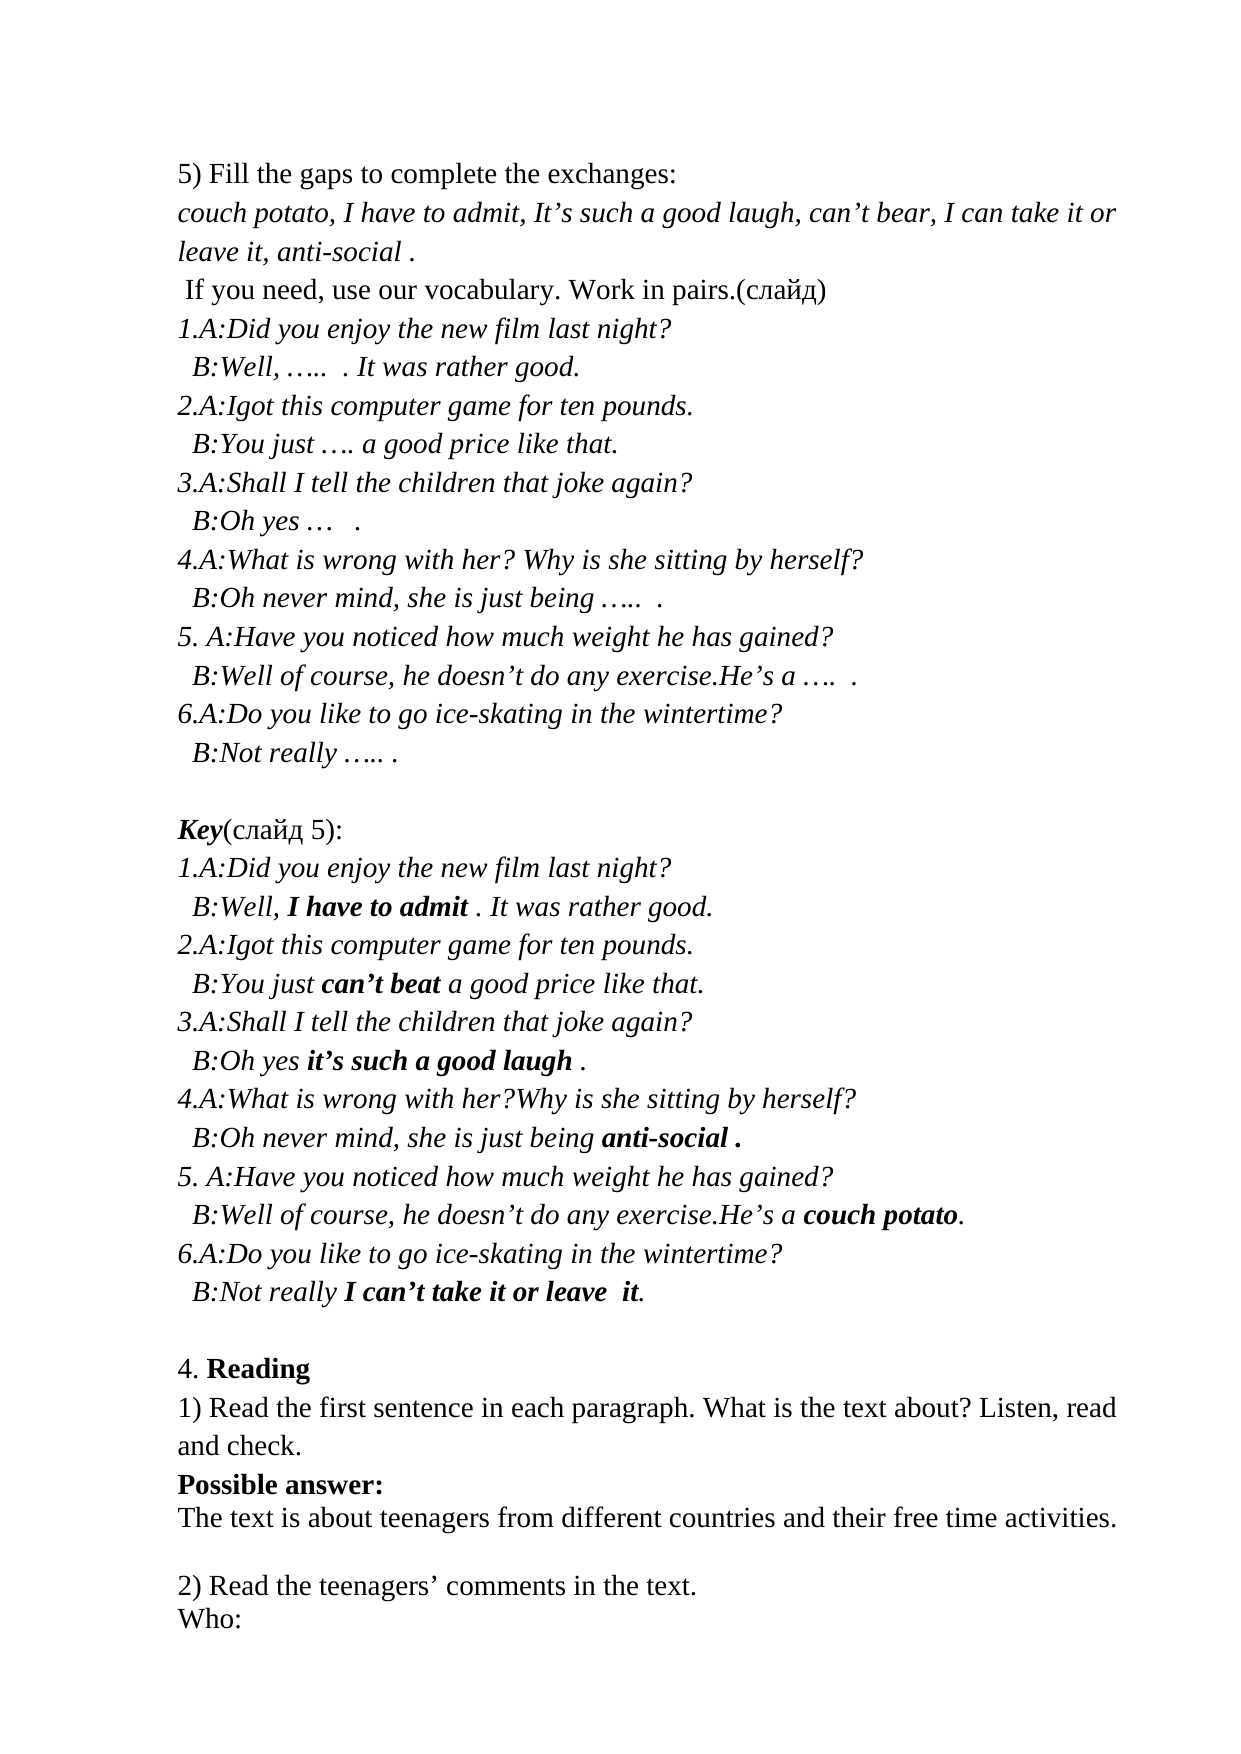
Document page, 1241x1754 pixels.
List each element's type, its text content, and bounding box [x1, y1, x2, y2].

text B:Oh never mind, she is just being anti-social . [177, 1120, 1152, 1154]
text B:Well of course, he doesn’t do any exercise.He’s a …. . [177, 658, 1152, 691]
text B:Oh never mind, she is just being ….. . [177, 581, 1152, 614]
text 6.A:Do you like to go ice-skating in the wintertime? [177, 696, 1152, 730]
text 6.A:Do you like to go ice-skating in the wintertime? [177, 1236, 1152, 1269]
text Who: [177, 1601, 1152, 1635]
text Key(слайд 5): [177, 812, 1152, 845]
text 1) Read the first sentence in each paragraph. What is the text about? Listen, read and check. [177, 1390, 1152, 1462]
text couch potato, I have to admit, It’s such a good laugh, can’t bear, I can take it or leave it, anti-social . [177, 195, 1152, 267]
text The text is about teenagers from different countries and their free time activities. [177, 1501, 1152, 1534]
text B:Well, ….. . It was rather good. [177, 349, 1152, 383]
text 4.A:What is wrong with her?Why is she sitting by herself? [177, 1082, 1152, 1115]
text 5. A:Have you noticed how much weight he has gained? [177, 1159, 1152, 1192]
text B:Not really I can’t take it or leave it. [177, 1274, 1152, 1308]
text If you need, use our vocabulary. Work in pairs.(слайд) [177, 272, 1152, 306]
text 2.A:Igot this computer game for ten pounds. [177, 388, 1152, 421]
text B:Not really ….. . [177, 735, 1152, 768]
text B:Well of course, he doesn’t do any exercise.He’s a couch potato. [177, 1197, 1152, 1231]
text 1.A:Did you enjoy the new film last night? [177, 311, 1152, 344]
text Possible answer: [177, 1467, 1152, 1501]
text 5) Fill the gaps to complete the exchanges: [177, 157, 1152, 190]
text 2) Read the teenagers’ comments in the text. [177, 1568, 1152, 1601]
text B:Oh yes … . [177, 503, 1152, 537]
text 3.A:Shall I tell the children that joke again? [177, 465, 1152, 498]
text 3.A:Shall I tell the children that joke again? [177, 1004, 1152, 1038]
text 4. Reading [177, 1351, 1152, 1385]
text B:Oh yes it’s such a good laugh . [177, 1043, 1152, 1077]
text 5. A:Have you noticed how much weight he has gained? [177, 619, 1152, 653]
text B:You just can’t beat a good price like that. [177, 966, 1152, 999]
text B:You just …. a good price like that. [177, 426, 1152, 460]
text 2.A:Igot this computer game for ten pounds. [177, 927, 1152, 961]
text 1.A:Did you enjoy the new film last night? [177, 850, 1152, 884]
text 4.A:What is wrong with her? Why is she sitting by herself? [177, 542, 1152, 576]
text B:Well, I have to admit . It was rather good. [177, 889, 1152, 922]
